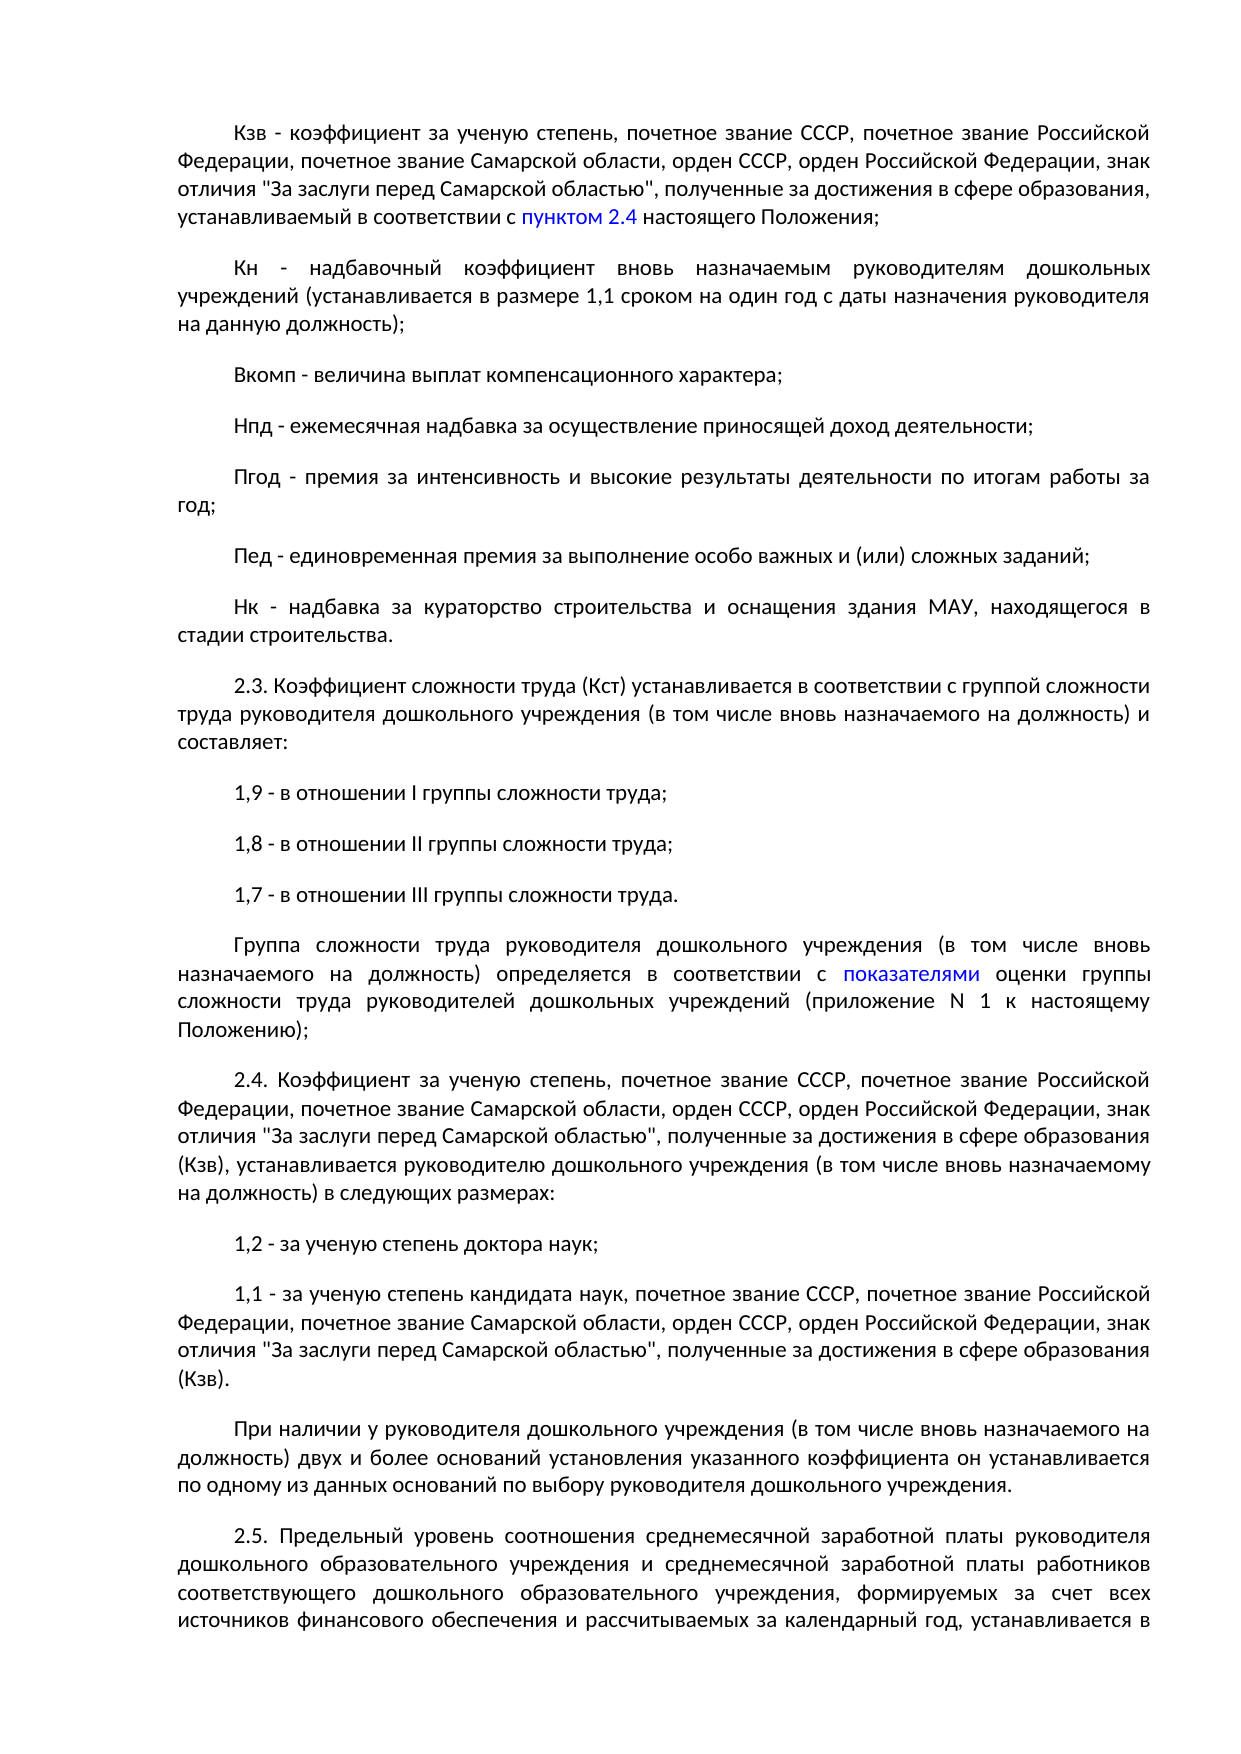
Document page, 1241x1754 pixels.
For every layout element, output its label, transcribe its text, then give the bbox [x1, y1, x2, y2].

text Пед - единовременная премия за выполнение особо важных и (или) сложных заданий; [177, 541, 1152, 569]
text Группа сложности труда руководителя дошкольного учреждения (в том числе вновь назначаемого на должность) определяется в соответствии с показателями оценки группы сложности труда руководителей дошкольных учреждений (приложение N 1 к настоящему Положению); [177, 931, 1152, 1043]
text 1,2 - за ученую степень доктора наук; [177, 1229, 1152, 1257]
text Кн - надбавочный коэффициент вновь назначаемым руководителям дошкольных учреждений (устанавливается в размере 1,1 сроком на один год с даты назначения руководителя на данную должность); [177, 253, 1152, 337]
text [177, 1522, 1152, 1634]
text Нк - надбавка за кураторство строительства и оснащения здания МАУ, находящегося в стадии строительства. [177, 592, 1152, 648]
text 1,9 - в отношении I группы сложности труда; [177, 778, 1152, 806]
text Кзв - коэффициент за ученую степень, почетное звание СССР, почетное звание Российской Федерации, почетное звание Самарской области, орден СССР, орден Российской Федерации, знак отличия "За заслуги перед Самарской областью", полученные за достижения в сфере образования, устанавливаемый в соответствии с пунктом 2.4 настоящего Положения; [177, 118, 1152, 230]
text 2.4. Коэффициент за ученую степень, почетное звание СССР, почетное звание Российской Федерации, почетное звание Самарской области, орден СССР, орден Российской Федерации, знак отличия "За заслуги перед Самарской областью", полученные за достижения в сфере образования (Кзв), устанавливается руководителю дошкольного учреждения (в том числе вновь назначаемому на должность) в следующих размерах: [177, 1066, 1152, 1206]
text Нпд - ежемесячная надбавка за осуществление приносящей доход деятельности; [177, 411, 1152, 439]
text 2.3. Коэффициент сложности труда (Кст) устанавливается в соответствии с группой сложности труда руководителя дошкольного учреждения (в том числе вновь назначаемого на должность) и составляет: [177, 671, 1152, 755]
text 1,1 - за ученую степень кандидата наук, почетное звание СССР, почетное звание Российской Федерации, почетное звание Самарской области, орден СССР, орден Российской Федерации, знак отличия "За заслуги перед Самарской областью", полученные за достижения в сфере образования (Кзв). [177, 1279, 1152, 1392]
text 1,7 - в отношении III группы сложности труда. [177, 880, 1152, 908]
text Вкомп - величина выплат компенсационного характера; [177, 360, 1152, 388]
text При наличии у руководителя дошкольного учреждения (в том числе вновь назначаемого на должность) двух и более оснований установления указанного коэффициента он устанавливается по одному из данных оснований по выбору руководителя дошкольного учреждения. [177, 1414, 1152, 1499]
text Пгод - премия за интенсивность и высокие результаты деятельности по итогам работы за год; [177, 462, 1152, 518]
text 1,8 - в отношении II группы сложности труда; [177, 829, 1152, 857]
